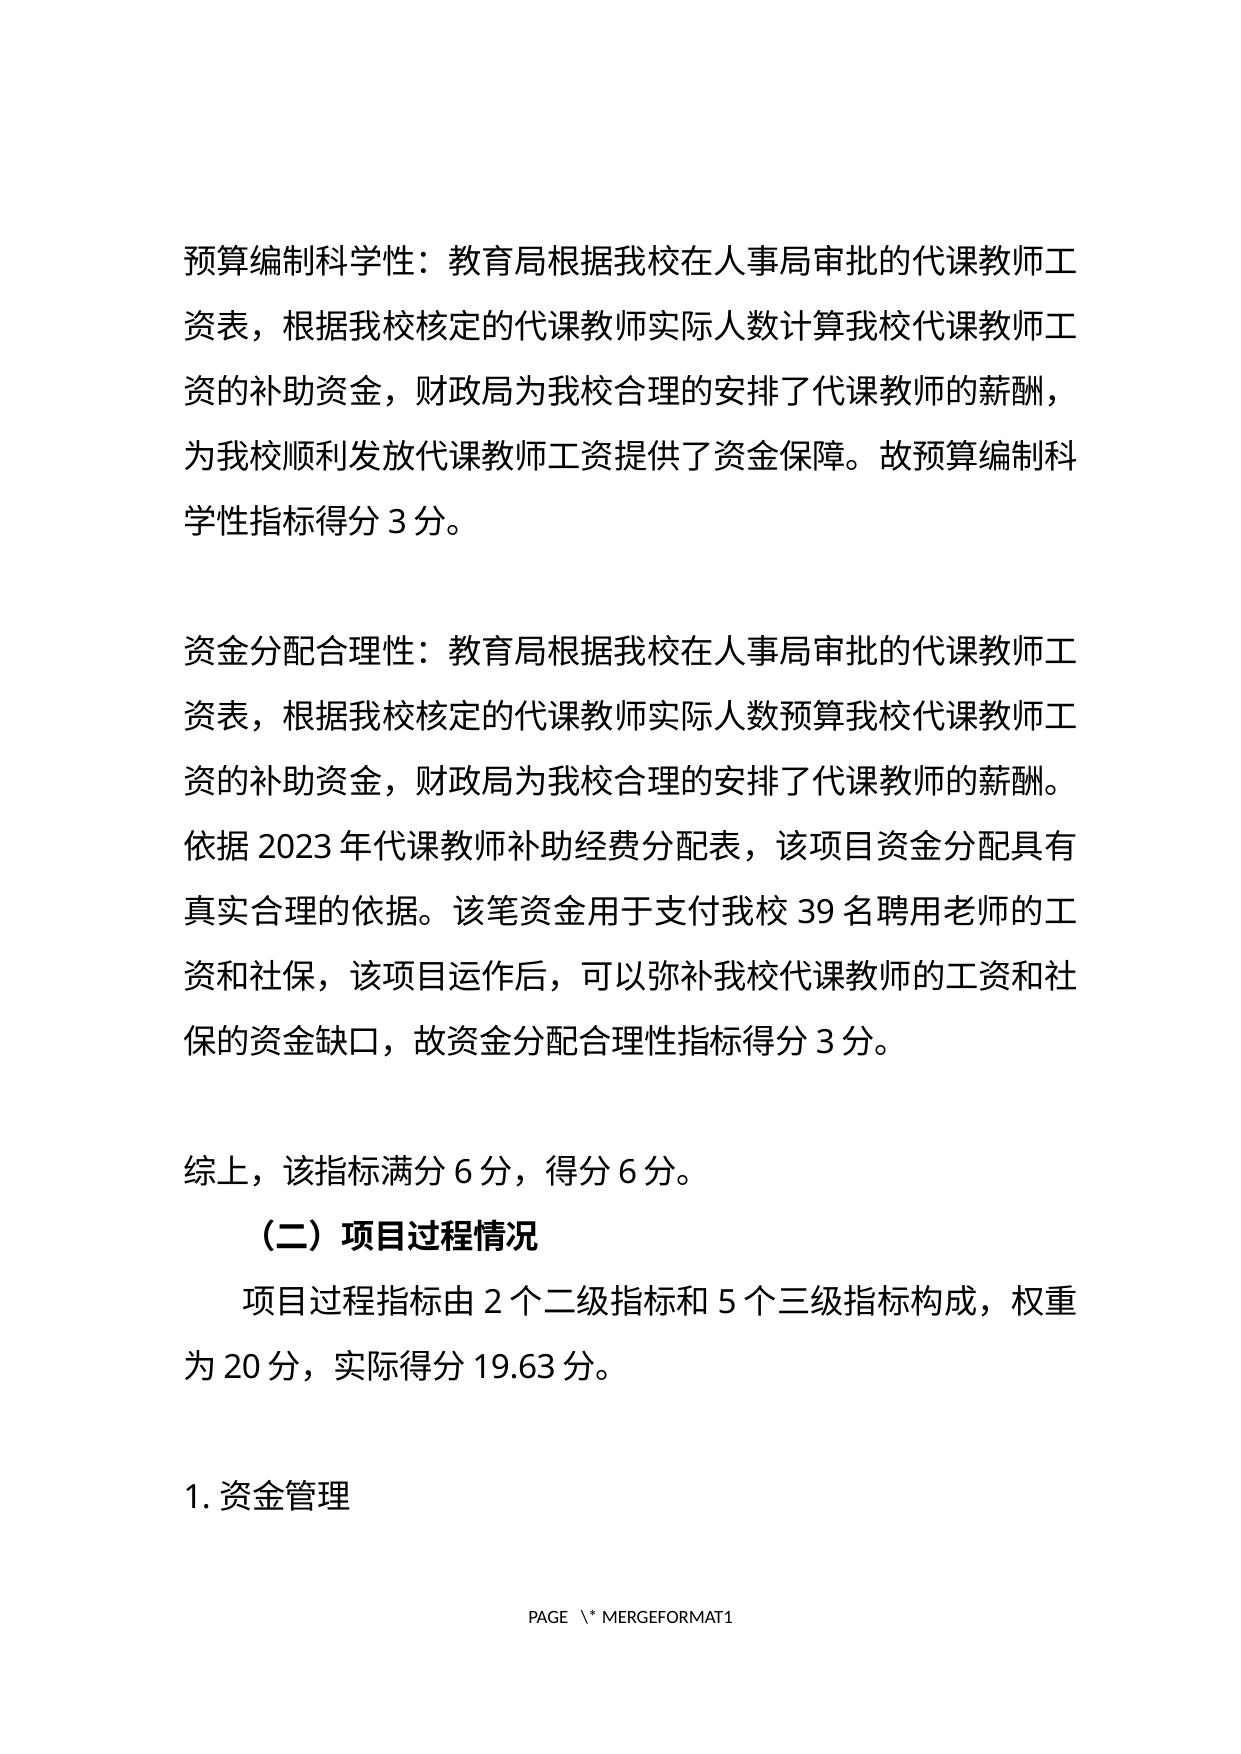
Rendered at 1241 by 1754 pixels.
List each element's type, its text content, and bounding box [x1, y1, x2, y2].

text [183, 162, 1078, 1202]
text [183, 1267, 1078, 1527]
text （二）项目过程情况 [183, 1202, 1078, 1267]
